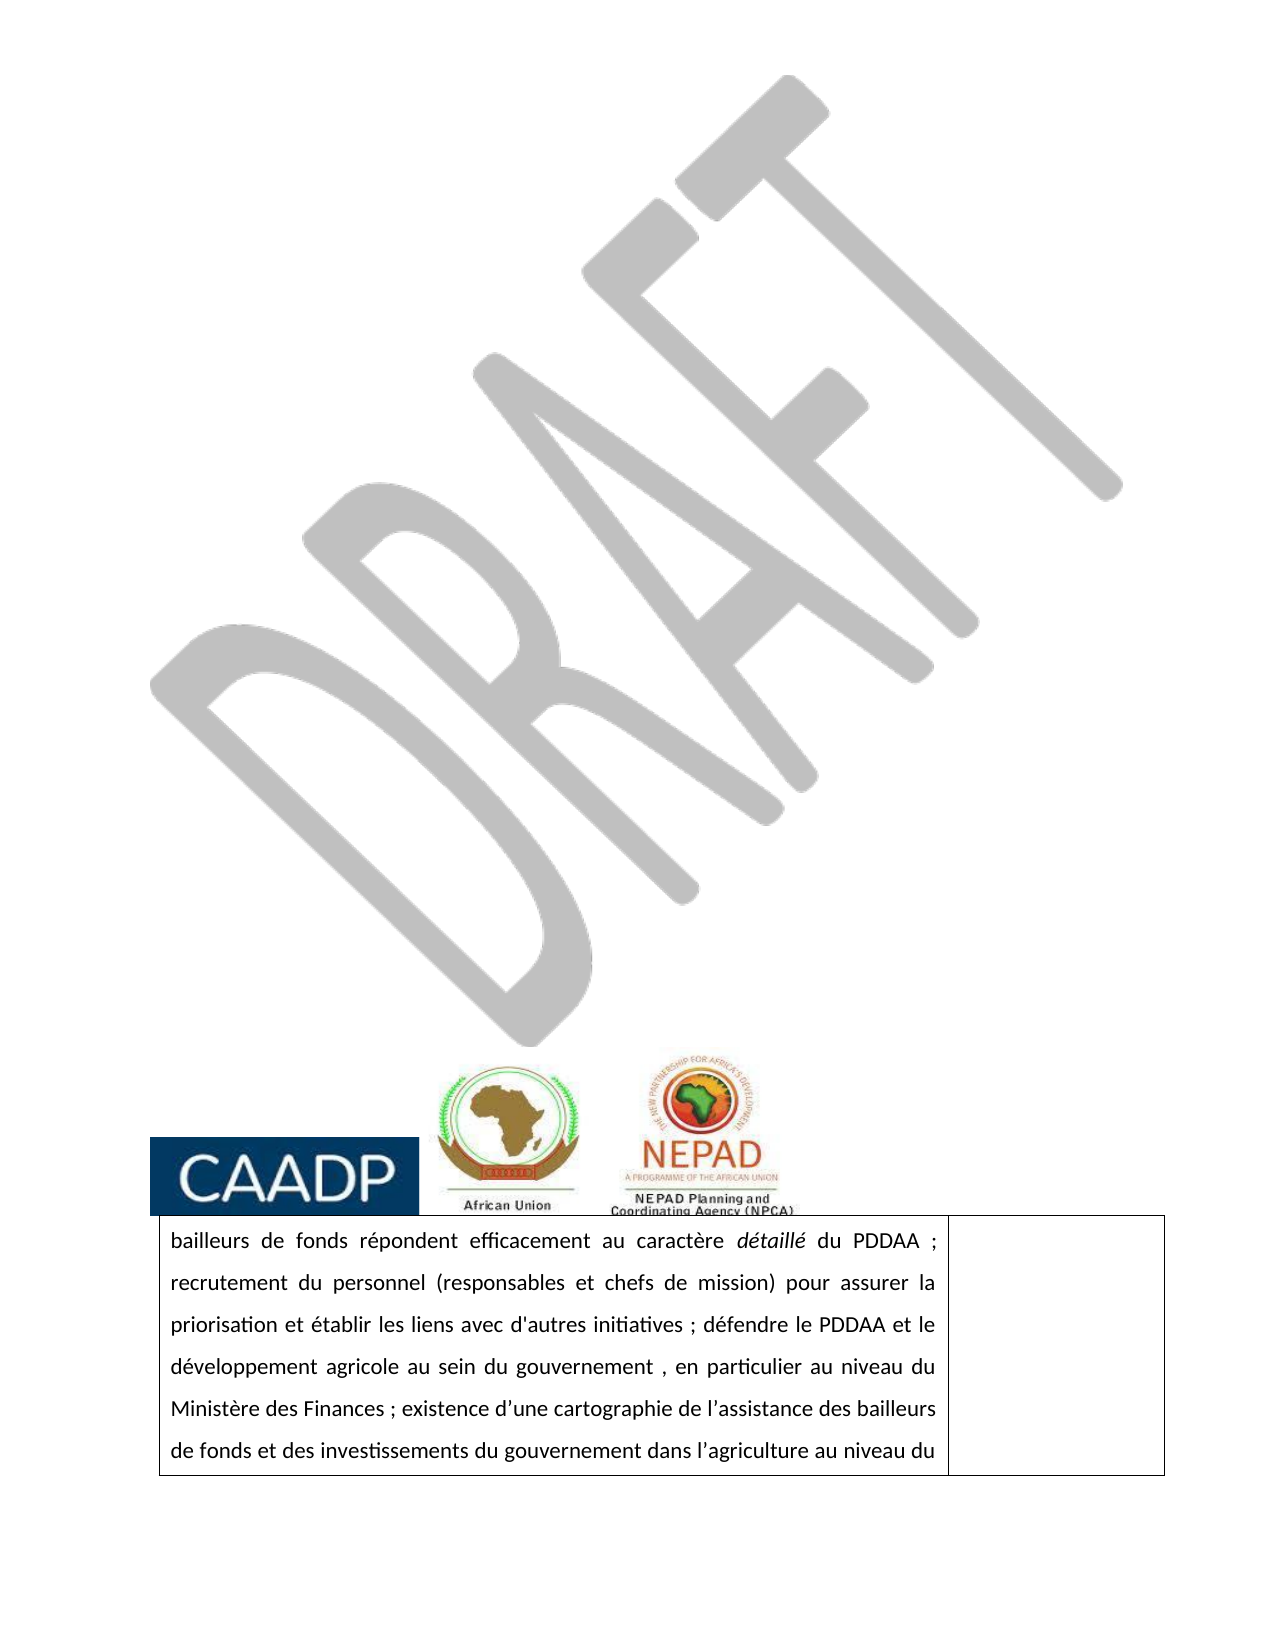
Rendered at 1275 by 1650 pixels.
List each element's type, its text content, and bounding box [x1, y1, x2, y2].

table_cell [949, 1216, 1164, 1475]
table_cell Explicatif : Le développement des engagements et des partenariats incluent la concertation politique et le consensus ; la pleine intégration et l'harmonisation des procédures du PDDAA dans la planification du développement national, les engagements avec l'UA, les CER et les autres parties prenantes afin de s'assurer que les dimensions continentales, régionales et nationales du PDDAA sont prises en compte lors de sa planification et sa mise en œuvre ; l’élargissement de la portée du GTDA et ses relations avec d'autres groupes de travail de donateurs afin de s’assurer que les bailleurs de fonds répondent efficacement au caractère détaillé du PDDAA ; recrutement du personnel (responsables et chefs de mission) pour assurer la priorisation et établir les liens avec d'autres initiatives ; défendre le PDDAA et le développement agricole au sein du gouvernement , en particulier au niveau du Ministère des Finances ; existence d’une cartographie de l’assistance des bailleurs de fonds et des investissements du gouvernement dans l’agriculture au niveau du pays ; inclusion des bailleurs de fonds non traditionnels et de tous les acteurs dans le processus de planification du développement ;prise en compte des processus et accords (ou Pactes) du PDDAA dans l’assistance au développement des stratégies et des programmes ; participation aux événements de lancement du PDDAA et approbation de sa feuille de route. En classant les progrès réalisés au niveau de la responsabilisation mutuelle, veuillez indiquer les programmes et les politiques que vous avez formulés et mis en œuvre, les difficultés et les défis que vous avez rencontrés ainsi que les succès que vous avez eus en surmontant les obstacles. R : Le PNIA est le document de référence pour la planification de l’investissement agricole. Le Gouvernement reste cependant très peu présent dans la conduite du dialogue autour du PNIA, qui de fait reste encore très peu structuré, ce qui entraine des problèmes d’articulation. Les stratégies sont multiples et ambitieuses mais le degré de priorisation des interventions demeure très insuffisant d’où le fort ressenti sur l’importance du gap du financement. De fait, la mise en œuvre, la coordination et les liens stratégiques à établir avec les autres documents de planification demeurent flous. Il importe à ce stade de renforcer la logique du PNIA, d’en renforcer l’articulation et de dégager les actions prioritaires pouvant être financées sur les ressources existantes. [160, 1216, 948, 1475]
picture [150, 75, 1123, 1216]
